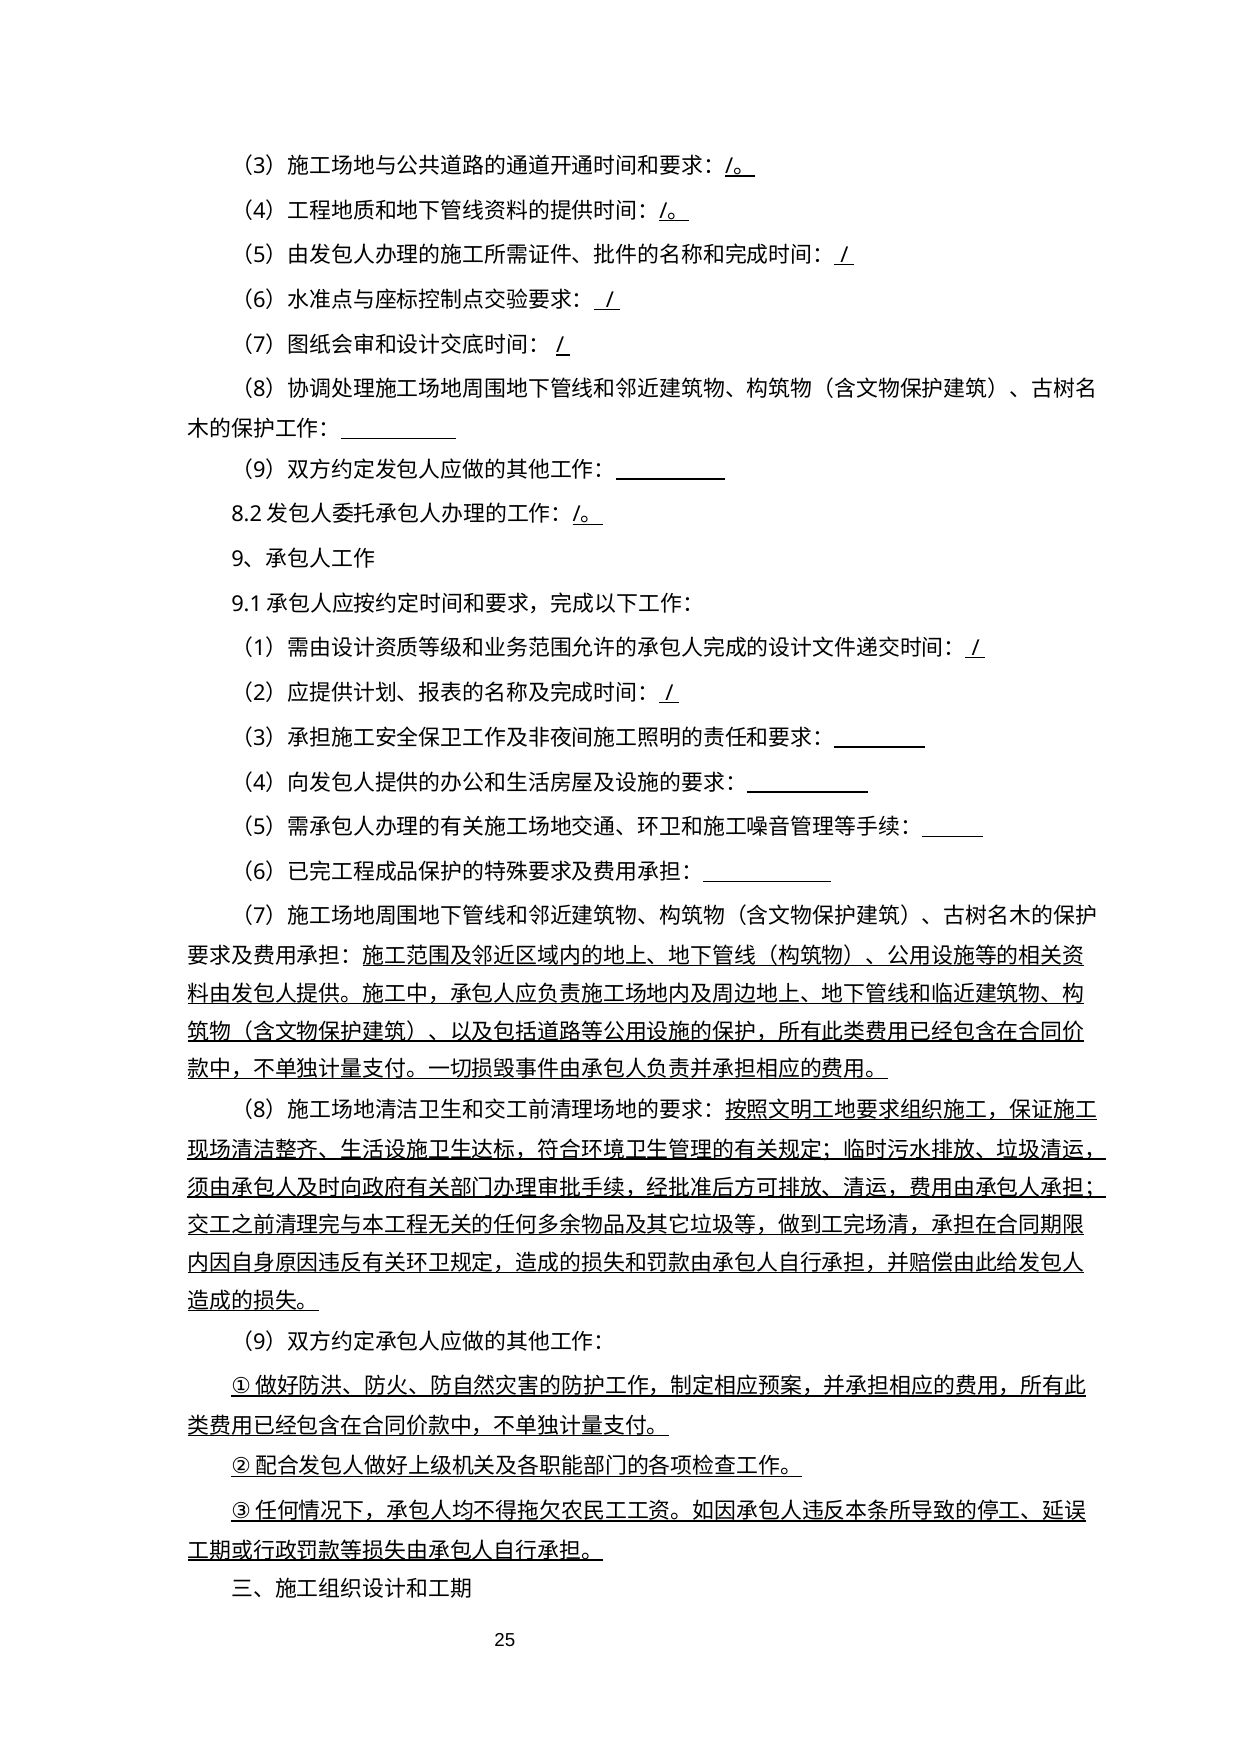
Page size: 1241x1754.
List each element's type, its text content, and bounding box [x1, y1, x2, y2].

text （8）协调处理施工场地周围地下管线和邻近建筑物、构筑物（含文物保护建筑）、古树名木的保护工作： [187, 373, 1101, 441]
text 三、施工组织设计和工期 [187, 1575, 1101, 1601]
text （8）施工场地清洁卫生和交工前清理场地的要求：按照文明工地要求组织施工，保证施工现场清洁整齐、生活设施卫生达标，符合环境卫生管理的有关规定；临时污水排放、垃圾清运，须由承包人及时向政府有关部门办理审批手续，经批准后方可排放、清运，费用由承包人承担；交工之前清理完与本工程无关的任何多余物品及其它垃圾等，做到工完场清，承担在合同期限内因自身原因违反有关环卫规定，造成的损失和罚款由承包人自行承担，并赔偿由此给发包人造成的损失。 [187, 1198, 1101, 1313]
text （5）由发包人办理的施工所需证件、批件的名称和完成时间： / [187, 239, 1101, 269]
text （6）已完工程成品保护的特殊要求及费用承担： [187, 856, 1101, 886]
text ①做好防洪、防火、防自然灾害的防护工作，制定相应预案，并承担相应的费用，所有此类费用已经包含在合同价款中，不单独计量支付。 [187, 1370, 1101, 1438]
text （4）向发包人提供的办公和生活房屋及设施的要求： [187, 766, 1101, 796]
text （4）工程地质和地下管线资料的提供时间：/。 [187, 195, 1101, 224]
text （1）需由设计资质等级和业务范围允许的承包人完成的设计文件递交时间： / [187, 632, 1101, 662]
text （8）施工场地清洁卫生和交工前清理场地的要求：按照文明工地要求组织施工，保证施工现场清洁整齐、生活设施卫生达标，符合环境卫生管理的有关规定；临时污水排放、垃圾清运，须由承包人及时向政府有关部门办理审批手续，经批准后方可排放、清运，费用由承包人承担；交工之前清理完与本工程无关的任何多余物品及其它垃圾等，做到工完场清，承担在合同期限内因自身原因违反有关环卫规定，造成的损失和罚款由承包人自行承担，并赔偿由此给发包人造成的损失。 [187, 1160, 1101, 1196]
text （6）水准点与座标控制点交验要求： / [187, 284, 1101, 314]
text （7）图纸会审和设计交底时间： / [187, 329, 1101, 358]
text ②配合发包人做好上级机关及各职能部门的各项检查工作。 [187, 1451, 1101, 1480]
text 8.2发包人委托承包人办理的工作：/。 [187, 498, 1101, 528]
text （3）承担施工安全保卫工作及非夜间施工照明的责任和要求： [187, 722, 1101, 752]
text ③任何情况下，承包人均不得拖欠农民工工资。如因承包人违反本条所导致的停工、延误工期或行政罚款等损失由承包人自行承担。 [187, 1495, 1101, 1563]
text （9）双方约定发包人应做的其他工作： [187, 454, 1101, 483]
text （5）需承包人办理的有关施工场地交通、环卫和施工噪音管理等手续： [187, 811, 1101, 841]
text （2）应提供计划、报表的名称及完成时间： / [187, 677, 1101, 707]
text （7）施工场地周围地下管线和邻近建筑物、构筑物（含文物保护建筑）、古树名木的保护要求及费用承担：施工范围及邻近区域内的地上、地下管线（构筑物）、公用设施等的相关资料由发包人提供。施工中，承包人应负责施工场地内及周边地上、地下管线和临近建筑物、构筑物（含文物保护建筑）、以及包括道路等公用设施的保护，所有此类费用已经包含在合同价款中，不单独计量支付。一切损毁事件由承包人负责并承担相应的费用。 [187, 901, 1101, 1082]
text 9、承包人工作 [187, 543, 1101, 573]
text （3）施工场地与公共道路的通道开通时间和要求：/。 [187, 150, 1101, 180]
text （9）双方约定承包人应做的其他工作： [187, 1326, 1101, 1355]
text 9.1承包人应按约定时间和要求，完成以下工作： [187, 588, 1101, 617]
text （8）施工场地清洁卫生和交工前清理场地的要求：按照文明工地要求组织施工，保证施工现场清洁整齐、生活设施卫生达标，符合环境卫生管理的有关规定；临时污水排放、垃圾清运，须由承包人及时向政府有关部门办理审批手续，经批准后方可排放、清运，费用由承包人承担；交工之前清理完与本工程无关的任何多余物品及其它垃圾等，做到工完场清，承担在合同期限内因自身原因违反有关环卫规定，造成的损失和罚款由承包人自行承担，并赔偿由此给发包人造成的损失。 [187, 1094, 1101, 1158]
